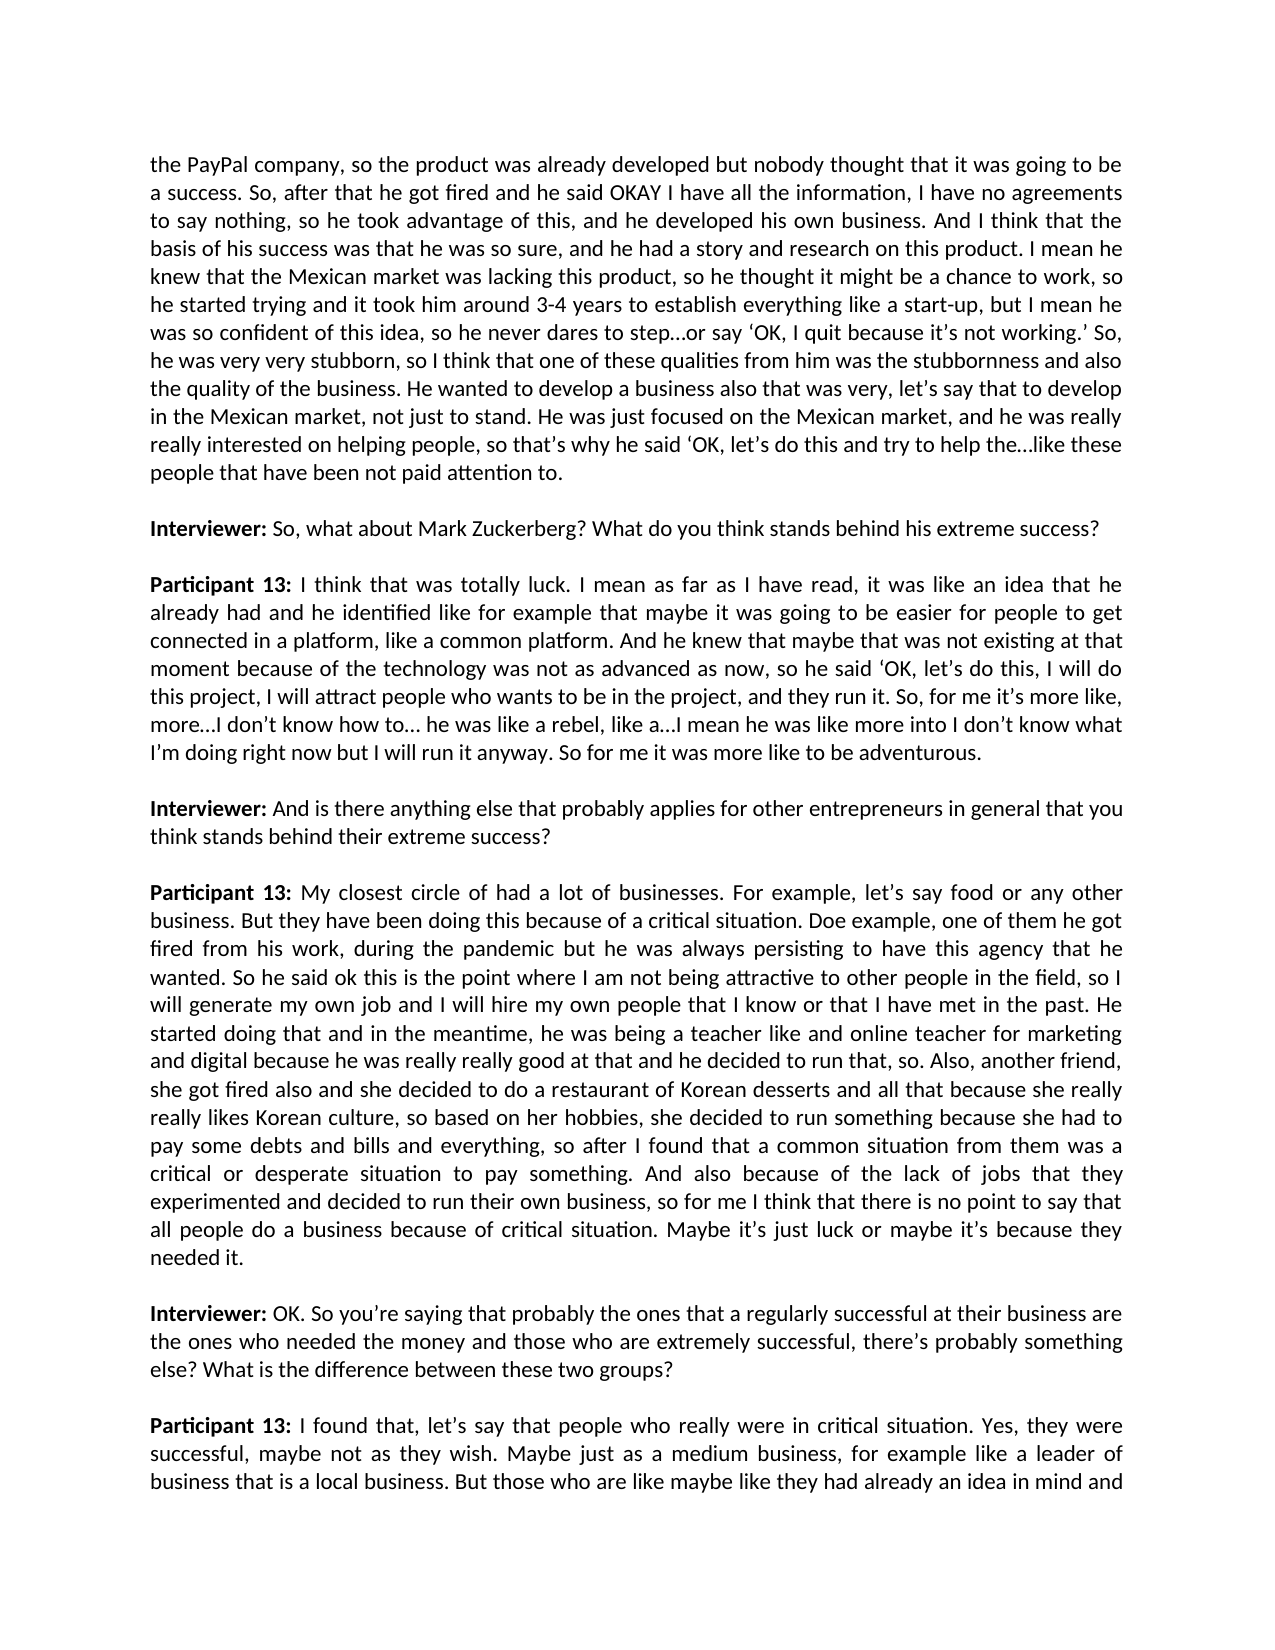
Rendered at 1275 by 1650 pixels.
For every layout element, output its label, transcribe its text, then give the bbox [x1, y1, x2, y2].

text Participant 13: I think that was totally luck. I mean as far as I have read, it was like an idea that he already had and he identified like for example that maybe it was going to be easier for people to get connected in a platform, like a common platform. And he knew that maybe that was not existing at that moment because of the technology was not as advanced as now, so he said ‘OK, let’s do this, I will do this project, I will attract people who wants to be in the project, and they run it. So, for me it’s more like, more…I don’t know how to… he was like a rebel, like a…I mean he was like more into I don’t know what I’m doing right now but I will run it anyway. So for me it was more like to be adventurous. [150, 570, 1125, 766]
text Interviewer: So, what about Mark Zuckerberg? What do you think stands behind his extreme success? [150, 514, 1125, 542]
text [150, 1411, 1125, 1495]
text Interviewer: OK. So you’re saying that probably the ones that a regularly successful at their business are the ones who needed the money and those who are extremely successful, there’s probably something else? What is the difference between these two groups? [150, 1299, 1125, 1383]
text Participant 13: My closest circle of had a lot of businesses. For example, let’s say food or any other business. But they have been doing this because of a critical situation. Doe example, one of them he got fired from his work, during the pandemic but he was always persisting to have this agency that he wanted. So he said ok this is the point where I am not being attractive to other people in the field, so I will generate my own job and I will hire my own people that I know or that I have met in the past. He started doing that and in the meantime, he was being a teacher like and online teacher for marketing and digital because he was really really good at that and he decided to run that, so. Also, another friend, she got fired also and she decided to do a restaurant of Korean desserts and all that because she really really likes Korean culture, so based on her hobbies, she decided to run something because she had to pay some debts and bills and everything, so after I found that a common situation from them was a critical or desperate situation to pay something. And also because of the lack of jobs that they experimented and decided to run their own business, so for me I think that there is no point to say that all people do a business because of critical situation. Maybe it’s just luck or maybe it’s because they needed it. [150, 878, 1125, 1271]
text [150, 150, 1125, 486]
text Interviewer: And is there anything else that probably applies for other entrepreneurs in general that you think stands behind their extreme success? [150, 794, 1125, 851]
